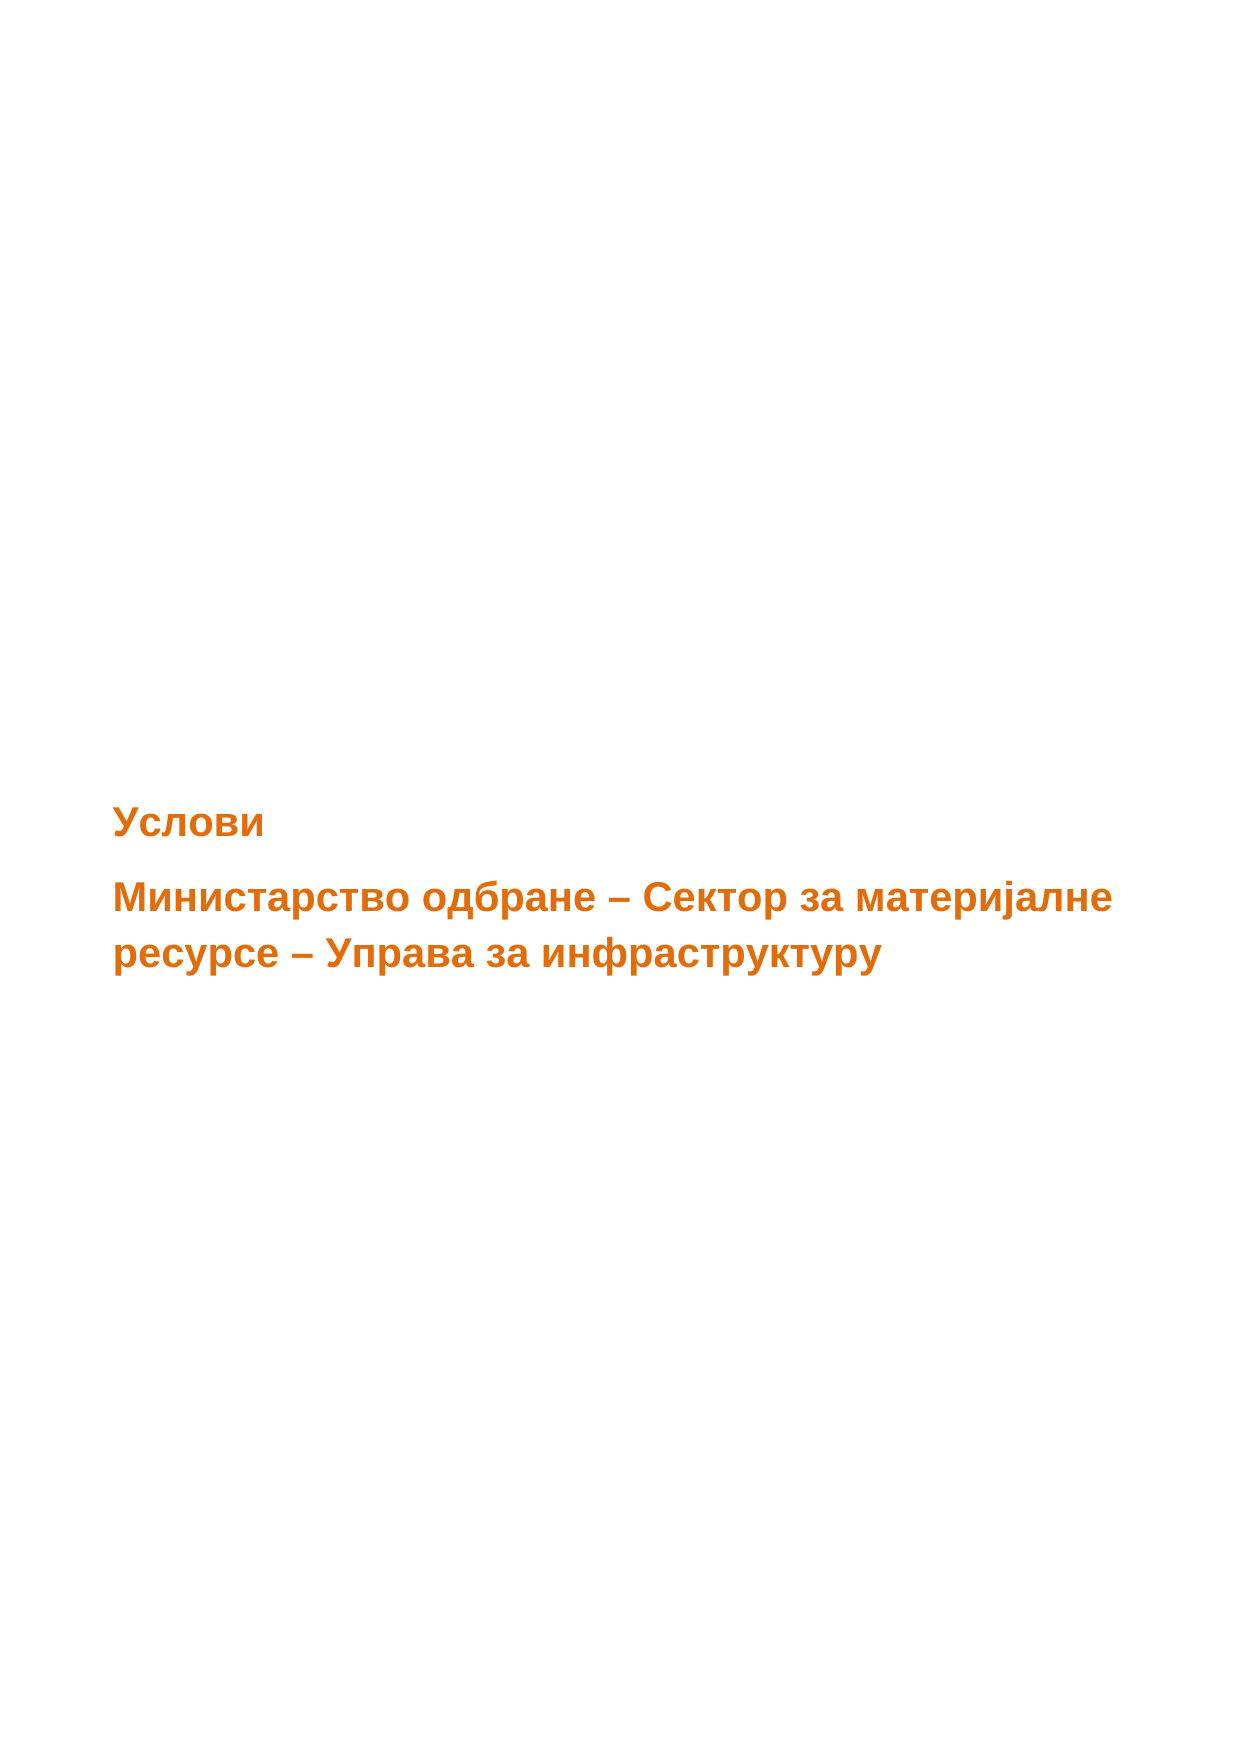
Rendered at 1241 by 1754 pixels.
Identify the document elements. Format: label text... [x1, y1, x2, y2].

text Услови [112, 797, 1165, 845]
text Министарство одбране – Сектор за материјалне ресурсе – Управа за инфраструктуру [112, 873, 1165, 976]
